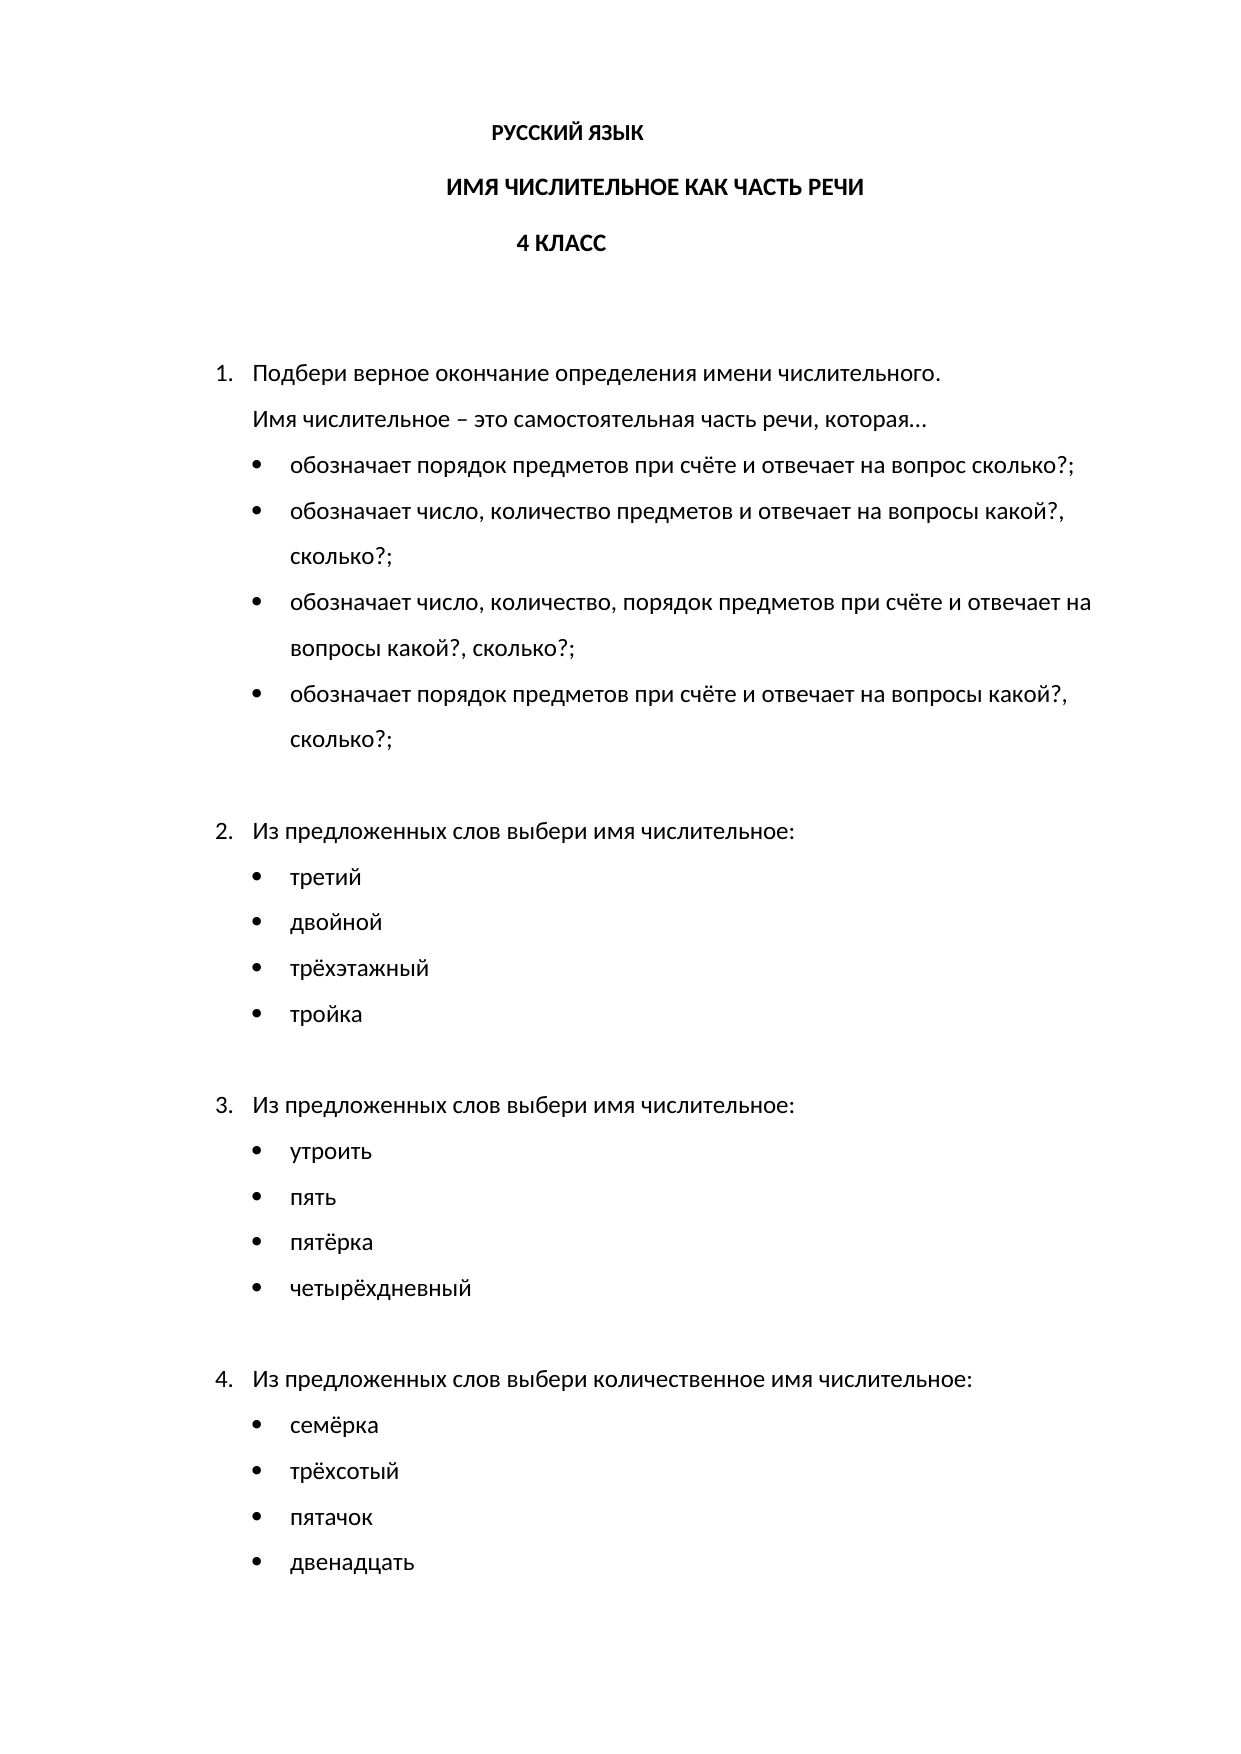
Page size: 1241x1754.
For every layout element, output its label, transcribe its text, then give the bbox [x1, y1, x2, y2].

list четырёхдневный [252, 1272, 1152, 1303]
list пятачок [252, 1501, 1152, 1531]
list трёхэтажный [252, 952, 1152, 983]
list Подбери верное окончание определения имени числительного. [215, 358, 1152, 388]
list семёрка [252, 1409, 1152, 1440]
list пять [252, 1181, 1152, 1211]
list обозначает порядок предметов при счёте и отвечает на вопросы какой?, сколько?; [252, 678, 1152, 754]
list Из предложенных слов выбери имя числительное: [215, 1089, 1152, 1120]
list тройка [252, 998, 1152, 1028]
list двенадцать [252, 1547, 1152, 1577]
list обозначает число, количество, порядок предметов при счёте и отвечает на вопросы какой?, сколько?; [252, 586, 1152, 662]
list Имя числительное – это самостоятельная часть речи, которая… [252, 403, 1152, 434]
list утроить [252, 1135, 1152, 1166]
list обозначает число, количество предметов и отвечает на вопросы какой?, сколько?; [252, 495, 1152, 571]
list Из предложенных слов выбери имя числительное: [215, 815, 1152, 845]
text 4 КЛАСС [177, 227, 1152, 257]
list обозначает порядок предметов при счёте и отвечает на вопрос сколько?; [252, 449, 1152, 479]
list третий [252, 861, 1152, 891]
list трёхсотый [252, 1455, 1152, 1486]
text ИМЯ ЧИСЛИТЕЛЬНОЕ КАК ЧАСТЬ РЕЧИ [177, 171, 1152, 202]
text РУССКИЙ ЯЗЫК [177, 118, 1152, 146]
list Из предложенных слов выбери количественное имя числительное: [215, 1364, 1152, 1394]
list пятёрка [252, 1226, 1152, 1257]
list двойной [252, 906, 1152, 937]
